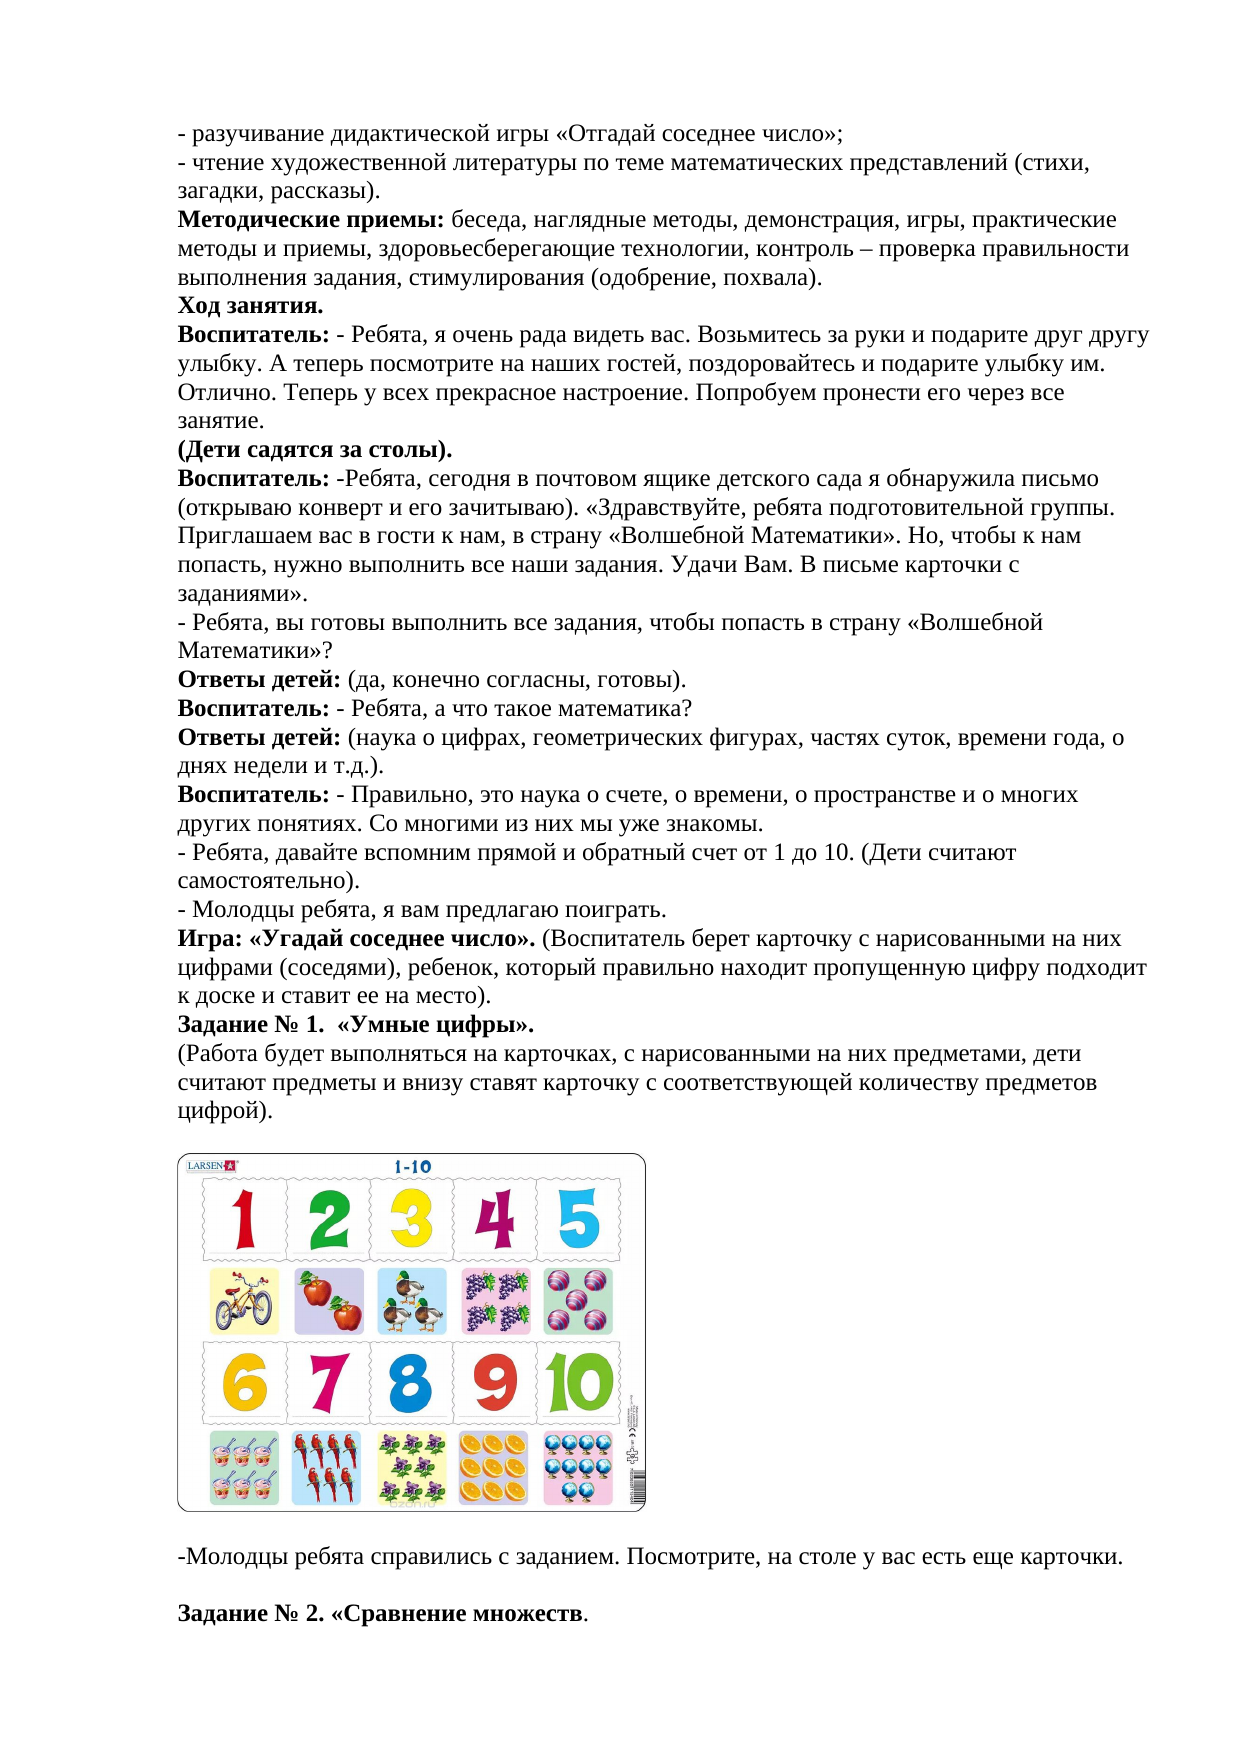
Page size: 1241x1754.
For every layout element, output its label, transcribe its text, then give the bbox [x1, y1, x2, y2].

text -Молодцы ребята справились с заданием. Посмотрите, на столе у вас есть еще карточки. [177, 1541, 1152, 1569]
text Воспитатель: - Ребята, я очень рада видеть вас. Возьмитесь за руки и подарите друг другу улыбку. А теперь посмотрите на наших гостей, поздоровайтесь и подарите улыбку им. Отлично. Теперь у всех прекрасное настроение. Попробуем пронести его через все занятие. [177, 319, 1152, 434]
text Игра: «Угадай соседнее число». (Воспитатель берет карточку с нарисованными на них цифрами (соседями), ребенок, который правильно находит пропущенную цифру подходит к доске и ставит ее на место). [177, 923, 1152, 1009]
text Воспитатель: - Ребята, а что такое математика? [177, 693, 1152, 722]
text - Ребята, давайте вспомним прямой и обратный счет от 1 до 10. (Дети считают самостоятельно). [177, 837, 1152, 894]
text Задание № 2. «Сравнение множеств. [177, 1598, 1152, 1627]
picture [177, 1153, 647, 1512]
text Воспитатель: -Ребята, сегодня в почтовом ящике детского сада я обнаружила письмо (открываю конверт и его зачитываю). «Здравствуйте, ребята подготовительной группы. Приглашаем вас в гости к нам, в страну «Волшебной Математики». Но, чтобы к нам попасть, нужно выполнить все наши задания. Удачи Вам. В письме карточки с заданиями». [177, 463, 1152, 607]
text Методические приемы: беседа, наглядные методы, демонстрация, игры, практические методы и приемы, здоровьесберегающие технологии, контроль – проверка правильности выполнения задания, стимулирования (одобрение, похвала). [177, 204, 1152, 291]
text Ход занятия. [177, 291, 1152, 319]
text Ответы детей: (да, конечно согласны, готовы). [177, 664, 1152, 693]
text (Работа будет выполняться на карточках, с нарисованными на них предметами, дети считают предметы и внизу ставят карточку с соответствующей количеству предметов цифрой). [177, 1038, 1152, 1124]
text Задание № 1. «Умные цифры». [177, 1009, 1152, 1038]
text Ответы детей: (наука о цифрах, геометрических фигурах, частях суток, времени года, о днях недели и т.д.). [177, 722, 1152, 779]
text - разучивание дидактической игры «Отгадай соседнее число»; [177, 118, 1152, 147]
text Воспитатель: - Правильно, это наука о счете, о времени, о пространстве и о многих других понятиях. Со многими из них мы уже знакомы. [177, 779, 1152, 837]
text - Молодцы ребята, я вам предлагаю поиграть. [177, 894, 1152, 923]
text (Дети садятся за столы). [177, 434, 1152, 463]
text - чтение художественной литературы по теме математических представлений (стихи, загадки, рассказы). [177, 147, 1152, 204]
text - Ребята, вы готовы выполнить все задания, чтобы попасть в страну «Волшебной Математики»? [177, 607, 1152, 664]
